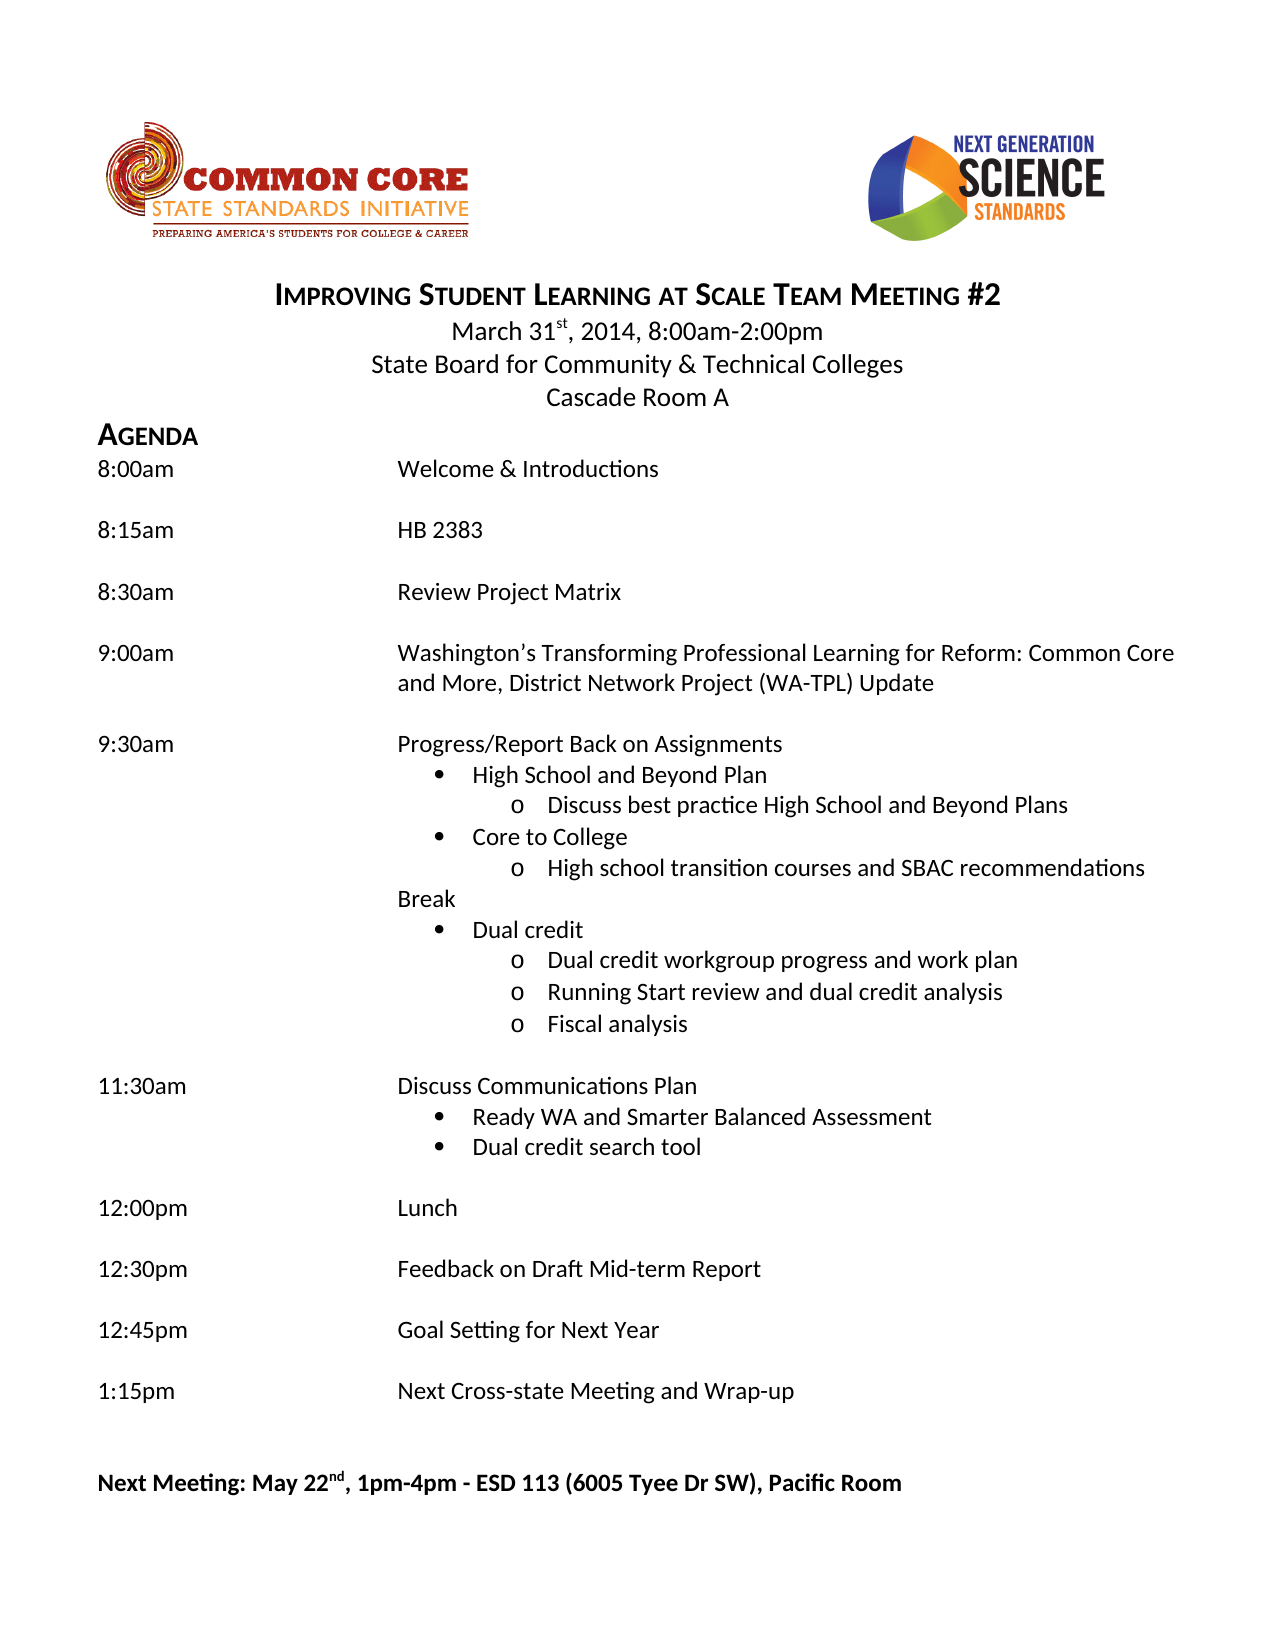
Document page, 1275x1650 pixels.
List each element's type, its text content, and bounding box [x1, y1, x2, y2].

text 12:45pm Goal Setting for Next Year [97, 1314, 1177, 1345]
text 8:00am Welcome & Introductions [97, 454, 1177, 484]
text March 31st, 2014, 8:00am-2:00pm [97, 314, 1177, 347]
text 9:00am Washington’s Transforming Professional Learning for Reform: Common Core and More, District Network Project (WA-TPL) Update [97, 637, 1177, 698]
text 12:00pm Lunch [97, 1192, 1177, 1223]
text 8:30am Review Project Matrix [97, 576, 1177, 606]
list High school transition courses and SBAC recommendations [510, 852, 1177, 883]
list Dual credit search tool [435, 1131, 1177, 1162]
list Dual credit workgroup progress and work plan [510, 944, 1177, 976]
text 12:30pm Feedback on Draft Mid-term Report [97, 1253, 1177, 1284]
list Fiscal analysis [510, 1008, 1177, 1040]
text Agenda [97, 413, 1177, 454]
text Cascade Room A [97, 380, 1177, 413]
list Ready WA and Smarter Balanced Assessment [435, 1101, 1177, 1131]
text Improving Student Learning at Scale Team Meeting #2 [97, 273, 1177, 314]
text 11:30am Discuss Communications Plan [97, 1070, 1177, 1101]
text 1:15pm Next Cross-state Meeting and Wrap-up [97, 1376, 1177, 1406]
text Break [360, 883, 1177, 914]
list Dual credit [435, 914, 1177, 944]
text Next Meeting: May 22nd, 1pm-4pm - ESD 113 (6005 Tyee Dr SW), Pacific Room [97, 1467, 1177, 1498]
list High School and Beyond Plan [435, 759, 1177, 789]
text 8:15am HB 2383 [97, 515, 1177, 545]
text 9:30am Progress/Report Back on Assignments [97, 728, 1177, 759]
list Discuss best practice High School and Beyond Plans [510, 789, 1177, 821]
picture [860, 125, 1117, 249]
list Core to College [435, 821, 1177, 852]
picture [97, 112, 479, 249]
list Running Start review and dual credit analysis [510, 976, 1177, 1008]
text State Board for Community & Technical Colleges [97, 347, 1177, 380]
